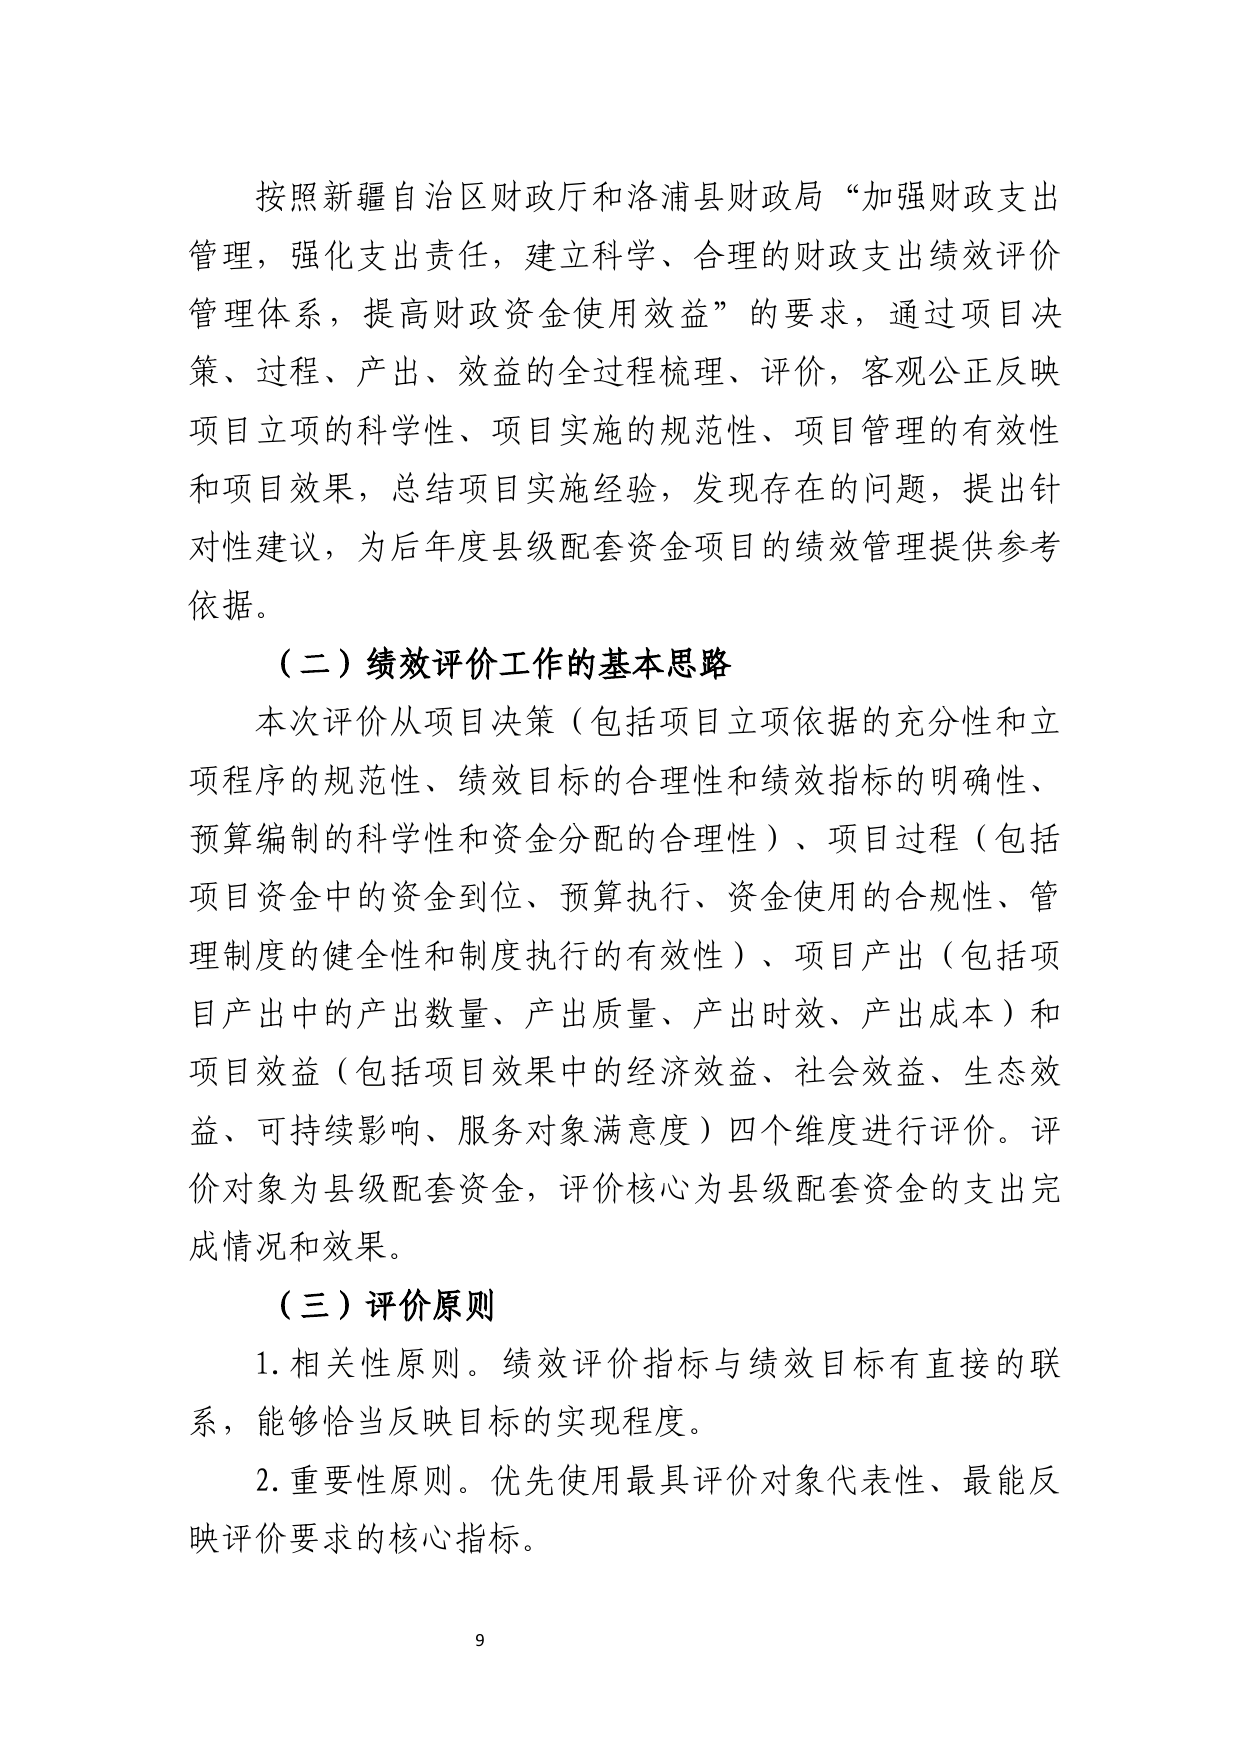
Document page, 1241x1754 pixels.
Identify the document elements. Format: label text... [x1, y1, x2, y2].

text 按照新疆自治区财政厅和洛浦县财政局“加强财政支出管理，强化支出责任，建立科学、合理的财政支出绩效评价管理体系，提高财政资金使用效益”的要求，通过项目决策、过程、产出、效益的全过程梳理、评价，客观公正反映项目立项的科学性、项目实施的规范性、项目管理的有效性和项目效果，总结项目实施经验，发现存在的问题，提出针对性建议，为后年度县级配套资金项目的绩效管理提供参考依据。 [187, 162, 1063, 629]
text 本次评价从项目决策（包括项目立项依据的充分性和立项程序的规范性、绩效目标的合理性和绩效指标的明确性、预算编制的科学性和资金分配的合理性）、项目过程（包括项目资金中的资金到位、预算执行、资金使用的合规性、管理制度的健全性和制度执行的有效性）、项目产出（包括项目产出中的产出数量、产出质量、产出时效、产出成本）和项目效益（包括项目效果中的经济效益、社会效益、生态效益、可持续影响、服务对象满意度）四个维度进行评价。评价对象为县级配套资金，评价核心为县级配套资金的支出完成情况和效果。 [187, 687, 1063, 1270]
list （三）评价原则 [231, 1270, 1063, 1329]
list 1.相关性原则。绩效评价指标与绩效目标有直接的联系，能够恰当反映目标的实现程度。 [187, 1329, 1063, 1445]
list 2.重要性原则。优先使用最具评价对象代表性、最能反映评价要求的核心指标。 [187, 1445, 1063, 1562]
list （二）绩效评价工作的基本思路 [231, 629, 1063, 687]
